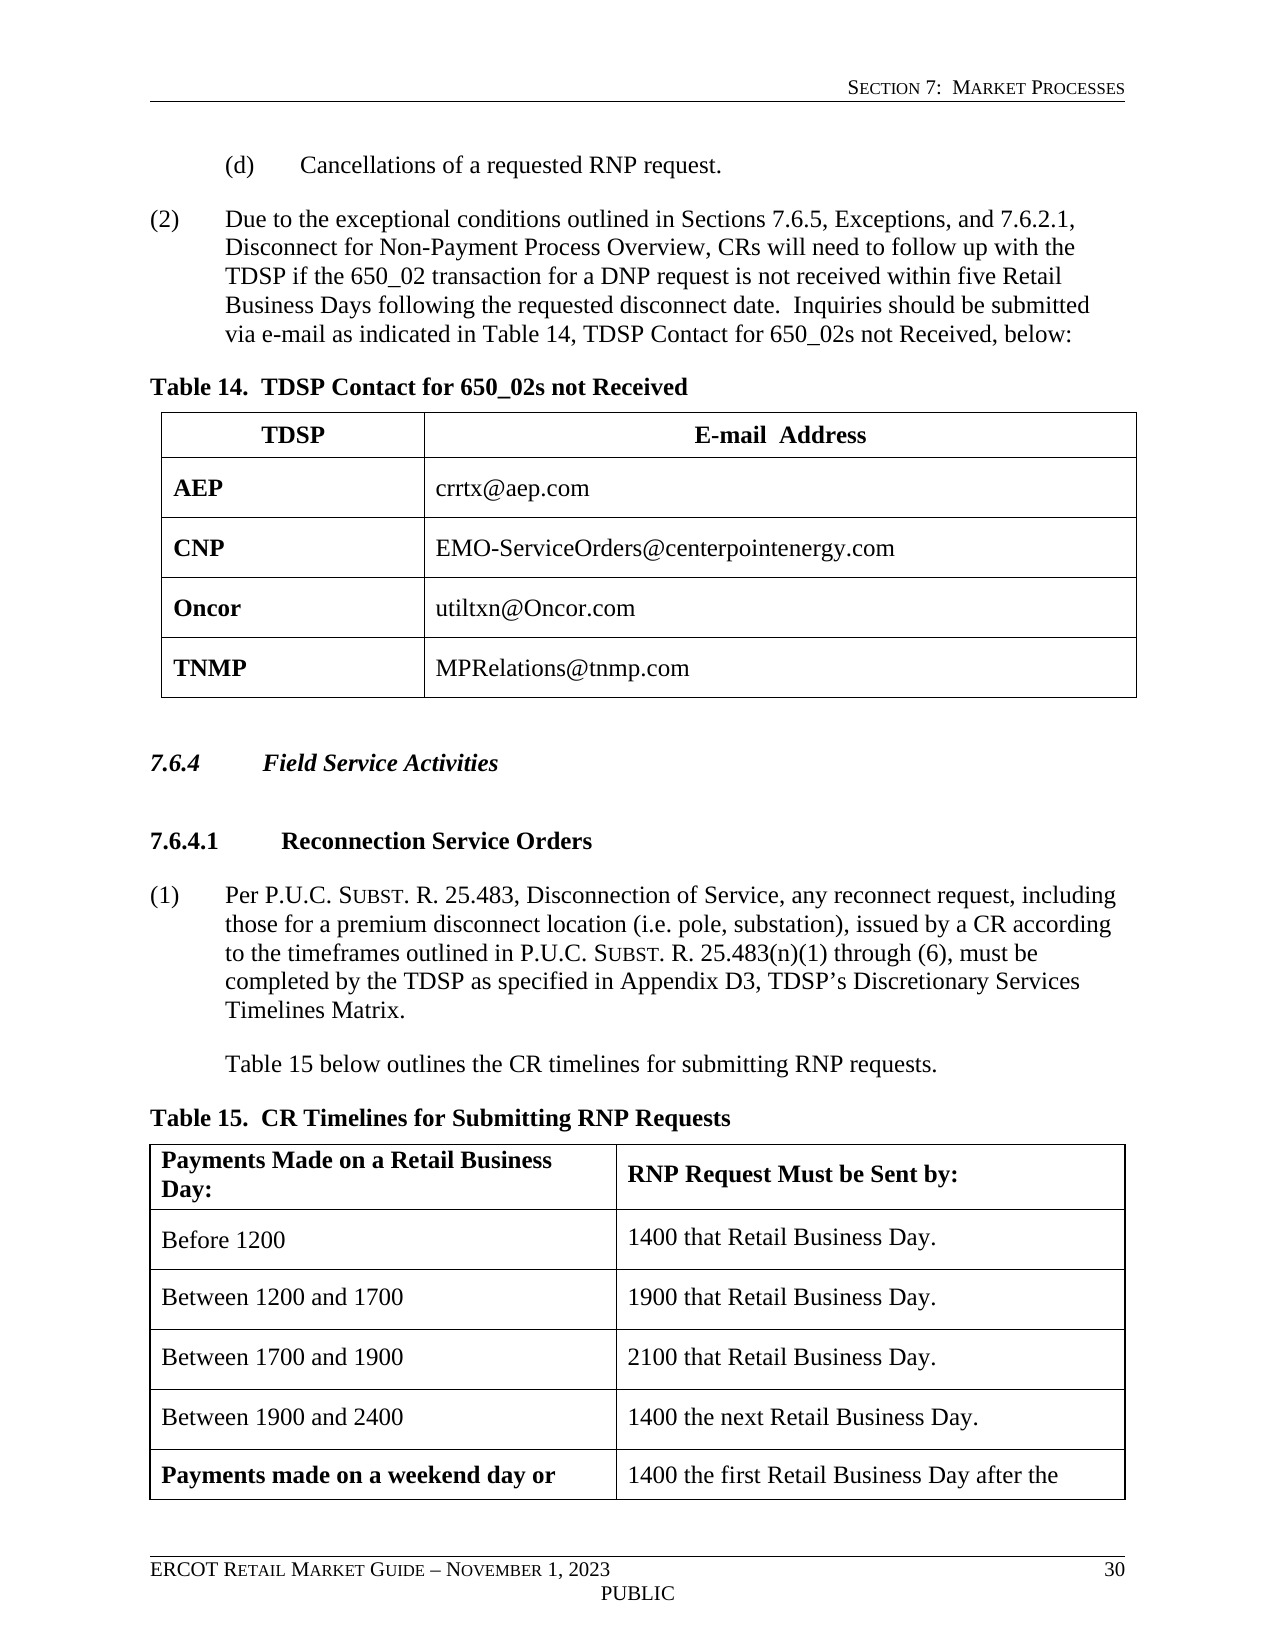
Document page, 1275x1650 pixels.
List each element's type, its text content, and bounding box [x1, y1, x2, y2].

table_cell Oncor [162, 578, 424, 637]
list (d) Cancellations of a requested RNP request. [225, 150, 1125, 179]
text 7.6.4 Field Service Activities [150, 748, 1125, 776]
text Table 15 below outlines the CR timelines for submitting RNP requests. [150, 1049, 1125, 1078]
table_header E-mail Address [425, 413, 1136, 457]
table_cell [617, 1450, 1124, 1499]
table_cell Between 1200 and 1700 [151, 1270, 616, 1329]
text Table 14. TDSP Contact for 650_02s not Received [150, 372, 1125, 401]
text (1) Per P.U.C. Subst. R. 25.483, Disconnection of Service, any reconnect request, including those for a premium disconnect location (i.e. pole, substation), issued by a CR according to the timeframes outlined in P.U.C. Subst. R. 25.483(n)(1) through (6), must be completed by the TDSP as specified in Appendix D3, TDSP’s Discretionary Services Timelines Matrix. [150, 880, 1125, 1024]
table_header TDSP [162, 413, 424, 457]
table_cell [151, 1450, 616, 1499]
table_cell 1900 that Retail Business Day. [617, 1270, 1124, 1329]
table_cell TNMP [162, 638, 424, 697]
table_cell MPRelations@tnmp.com [425, 638, 1136, 697]
table_cell 1400 that Retail Business Day. [617, 1210, 1124, 1269]
table_cell CNP [162, 518, 424, 577]
text (2) Due to the exceptional conditions outlined in Sections 7.6.5, Exceptions, and 7.6.2.1, Disconnect for Non-Payment Process Overview, CRs will need to follow up with the TDSP if the 650_02 transaction for a DNP request is not received within five Retail Business Days following the requested disconnect date. Inquiries should be submitted via e-mail as indicated in Table 14, TDSP Contact for 650_02s not Received, below: [150, 204, 1125, 347]
table_header Payments Made on a Retail Business Day: [151, 1145, 616, 1209]
table_cell crrtx@aep.com [425, 458, 1136, 517]
table_cell EMO-ServiceOrders@centerpointenergy.com [425, 518, 1136, 577]
table_cell 2100 that Retail Business Day. [617, 1330, 1124, 1389]
table_cell utiltxn@Oncor.com [425, 578, 1136, 637]
table_cell Before 1200 [151, 1210, 616, 1269]
table_cell Between 1900 and 2400 [151, 1390, 616, 1449]
text 7.6.4.1 Reconnection Service Orders [150, 826, 1125, 855]
table_cell AEP [162, 458, 424, 517]
table_cell 1400 the next Retail Business Day. [617, 1390, 1124, 1449]
table_cell Between 1700 and 1900 [151, 1330, 616, 1389]
text Table 15. CR Timelines for Submitting RNP Requests [150, 1103, 1125, 1131]
table_header RNP Request Must be Sent by: [617, 1145, 1124, 1209]
